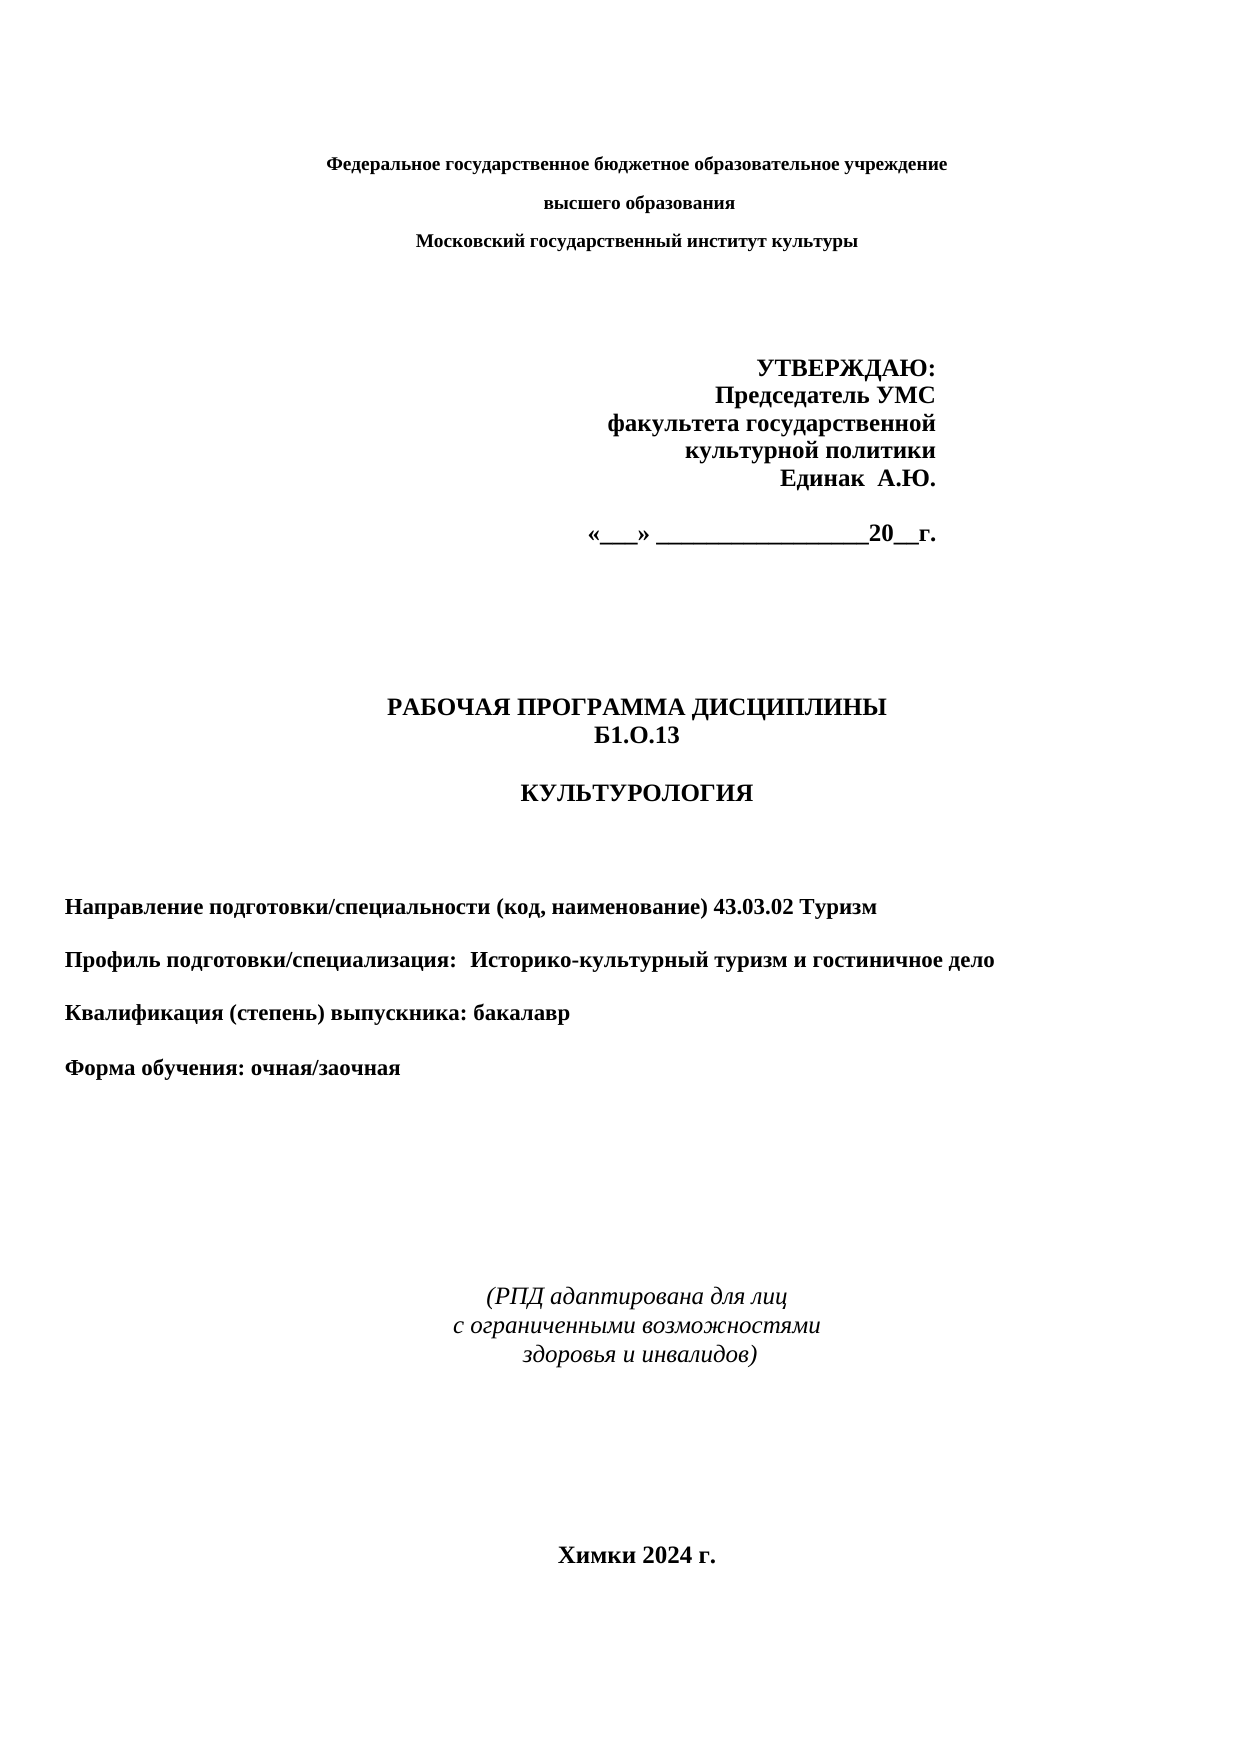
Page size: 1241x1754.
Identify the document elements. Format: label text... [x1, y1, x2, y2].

text Квалификация (степень) выпускника: бакалавр [64, 998, 1209, 1025]
text Федеральное государственное бюджетное образовательное учреждение [64, 153, 1209, 191]
text Московский государственный институт культуры [64, 229, 1209, 268]
text Направление подготовки/специальности (код, наименование) 43.03.02 Туризм [64, 893, 1209, 919]
text здоровья и инвалидов) [64, 1339, 1209, 1367]
text с ограниченными возможностями [64, 1310, 1209, 1339]
text Профиль подготовки/специализация: Историко-культурный туризм и гостиничное дело [64, 946, 1209, 972]
text (РПД адаптирована для лиц [64, 1281, 1209, 1310]
table_header УТВЕРЖДАЮ: Председатель УМС факультета государственной культурной политики Единак А.Ю. «___» _________________20__г. [541, 354, 1031, 577]
text Б1.О.13 [64, 721, 1209, 749]
text Химки 2024 г. [50, 1540, 1209, 1569]
text РАБОЧАЯ ПРОГРАММА ДИСЦИПЛИНЫ [64, 692, 1209, 721]
text Форма обучения: очная/заочная [64, 1054, 1209, 1080]
text КУЛЬТУРОЛОГИЯ [64, 778, 1209, 807]
text высшего образования [64, 191, 1209, 229]
